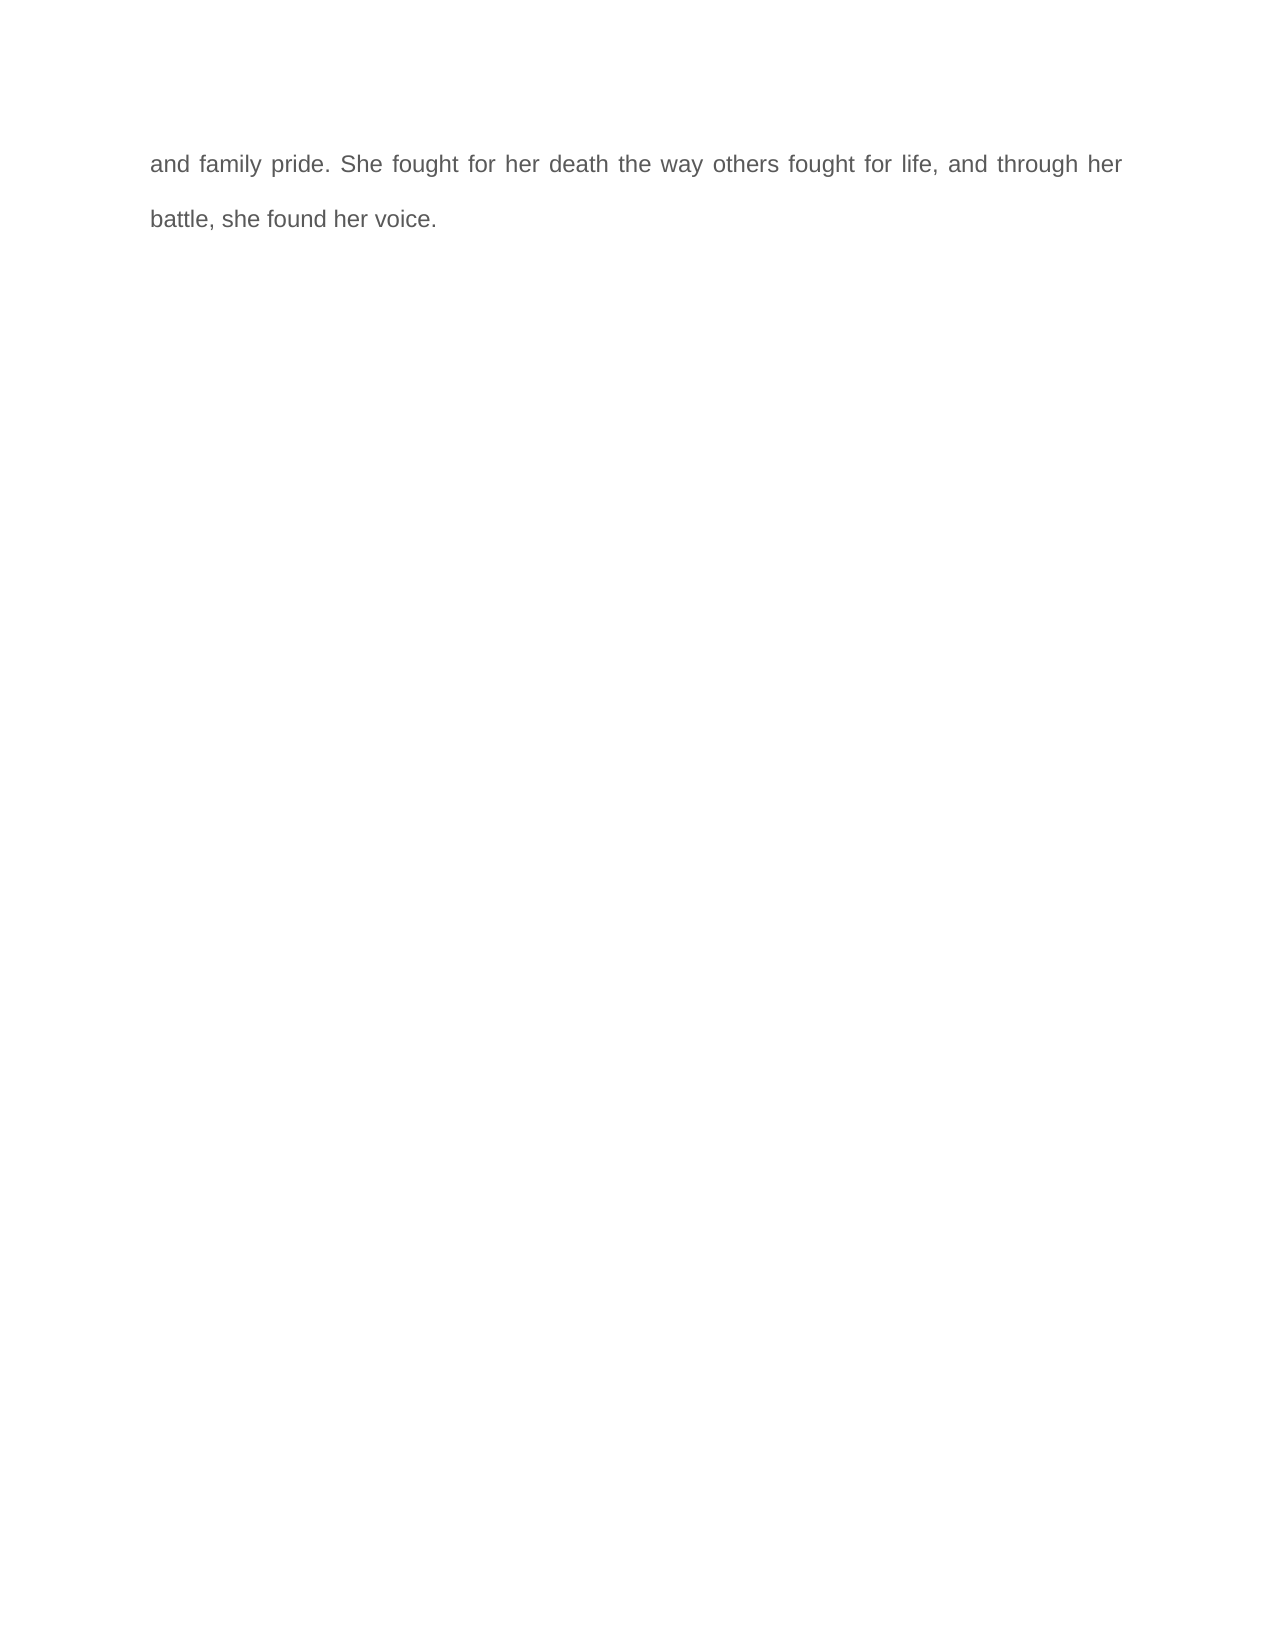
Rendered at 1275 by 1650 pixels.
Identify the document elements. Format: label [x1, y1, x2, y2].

text [150, 150, 1125, 233]
